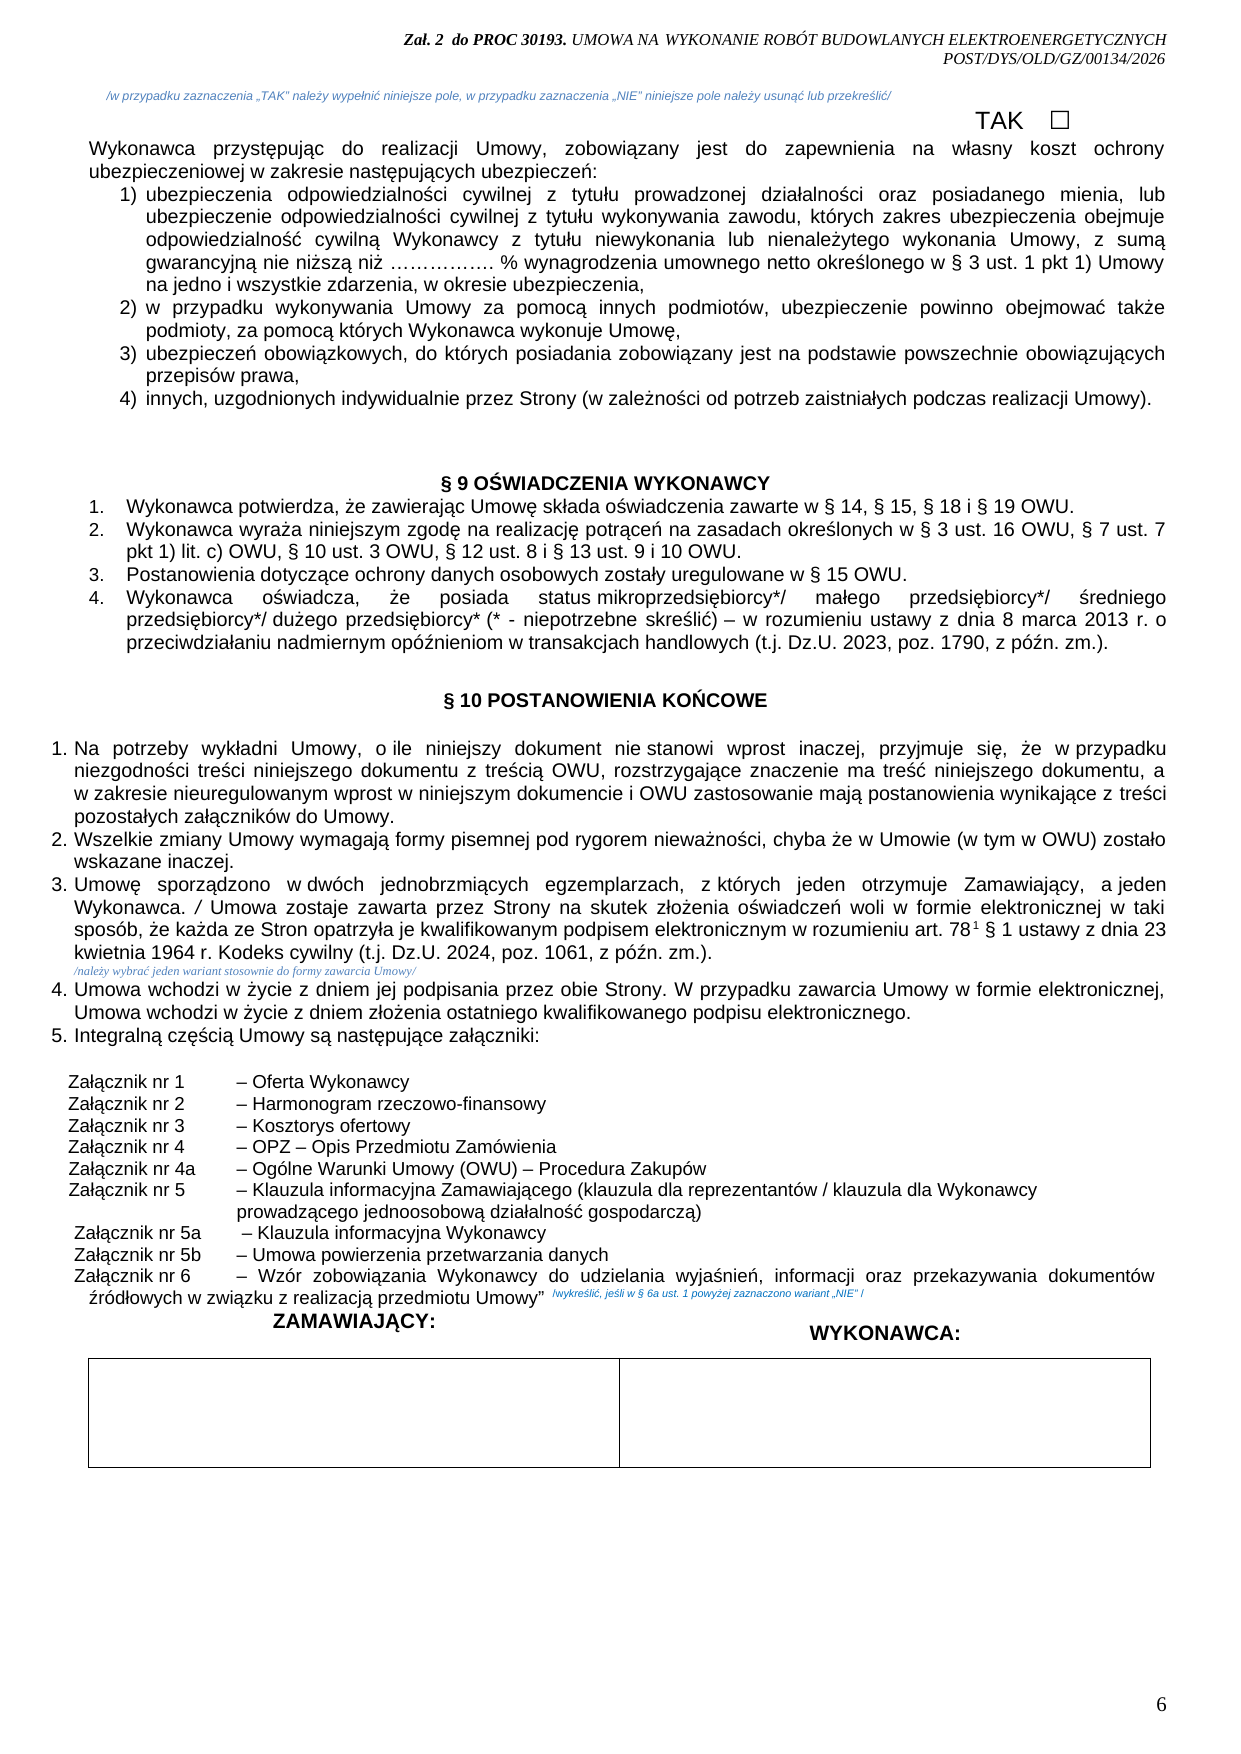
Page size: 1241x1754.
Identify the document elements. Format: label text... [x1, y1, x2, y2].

list ubezpieczenia odpowiedzialności cywilnej z tytułu prowadzonej działalności oraz posiadanego mienia, lub ubezpieczenie odpowiedzialności cywilnej z tytułu wykonywania zawodu, których zakres ubezpieczenia obejmuje odpowiedzialność cywilną Wykonawcy z tytułu niewykonania lub nienależytego wykonania Umowy, z sumą gwarancyjną nie niższą niż ……………. % wynagrodzenia umownego netto określonego w § 3 ust. 1 pkt 1) Umowy na jedno i wszystkie zdarzenia, w okresie ubezpieczenia, [119, 182, 1167, 296]
list innych, uzgodnionych indywidualnie przez Strony (w zależności od potrzeb zaistniałych podczas realizacji Umowy). [119, 387, 1167, 409]
list – Harmonogram rzeczowo-finansowy [126, 1093, 1167, 1114]
list Umowa wchodzi w życie z dniem jej podpisania przez obie Strony. W przypadku zawarcia Umowy w formie elektronicznej, Umowa wchodzi w życie z dniem złożenia ostatniego kwalifikowanego podpisu elektronicznego. [51, 978, 1167, 1023]
list Załącznik nr 4a – Ogólne Warunki Umowy (OWU) – Procedura Zakupów [68, 1157, 1167, 1179]
text § 9 OŚWIADCZENIA WYKONAWCY [44, 457, 1167, 495]
text /w przypadku zaznaczenia „TAK” należy wypełnić niniejsze pole, w przypadku zaznaczenia „NIE” niniejsze pole należy usunąć lub przekreślić/ TAK ☐ [106, 89, 1167, 137]
table_cell [620, 1359, 1150, 1467]
list – Oferta Wykonawcy [126, 1071, 1167, 1093]
list Wykonawca oświadcza, że posiada status mikroprzedsiębiorcy*/ małego przedsiębiorcy*/ średniego przedsiębiorcy*/ dużego przedsiębiorcy* (* - niepotrzebne skreślić) – w rozumieniu ustawy z dnia 8 marca 2013 r. o przeciwdziałaniu nadmiernym opóźnieniom w transakcjach handlowych (t.j. Dz.U. 2023, poz. 1790, z późn. zm.). [89, 586, 1167, 654]
table_header WYKONAWCA: [620, 1309, 1151, 1357]
list Wszelkie zmiany Umowy wymagają formy pisemnej pod rygorem nieważności, chyba że w Umowie (w tym w OWU) zostało wskazane inaczej. [51, 827, 1167, 873]
list Umowę sporządzono w dwóch jednobrzmiących egzemplarzach, z których jeden otrzymuje Zamawiający, a jeden Wykonawca. / Umowa zostaje zawarta przez Strony na skutek złożenia oświadczeń woli w formie elektronicznej w taki sposób, że każda ze Stron opatrzyła je kwalifikowanym podpisem elektronicznym w rozumieniu art. 781 § 1 ustawy z dnia 23 kwietnia 1964 r. Kodeks cywilny (t.j. Dz.U. 2024, poz. 1061, z późn. zm.). [51, 873, 1167, 964]
list ubezpieczeń obowiązkowych, do których posiadania zobowiązany jest na podstawie powszechnie obowiązujących przepisów prawa, [119, 341, 1167, 387]
list Załącznik nr 5a – Klauzula informacyjna Wykonawcy [59, 1222, 1167, 1244]
table_cell [89, 1359, 619, 1467]
list Integralną częścią Umowy są następujące załączniki: [51, 1023, 1167, 1046]
list – Kosztorys ofertowy [126, 1114, 1167, 1136]
list Załącznik nr 5b – Umowa powierzenia przetwarzania danych [59, 1244, 1167, 1265]
list Wykonawca wyraża niniejszym zgodę na realizację potrąceń na zasadach określonych w § 3 ust. 16 OWU, § 7 ust. 7 pkt 1) lit. c) OWU, § 10 ust. 3 OWU, § 12 ust. 8 i § 13 ust. 9 i 10 OWU. [89, 517, 1167, 563]
list Załącznik nr 6 – Wzór zobowiązania Wykonawcy do udzielania wyjaśnień, informacji oraz przekazywania dokumentów źródłowych w związku z realizacją przedmiotu Umowy” /wykreślić, jeśli w § 6a ust. 1 powyżej zaznaczono wariant „NIE” / [74, 1265, 1167, 1308]
list Na potrzeby wykładni Umowy, o ile niniejszy dokument nie stanowi wprost inaczej, przyjmuje się, że w przypadku niezgodności treści niniejszego dokumentu z treścią OWU, rozstrzygające znaczenie ma treść niniejszego dokumentu, a w zakresie nieuregulowanym wprost w niniejszym dokumencie i OWU zastosowanie mają postanowienia wynikające z treści pozostałych załączników do Umowy. [51, 737, 1167, 827]
list w przypadku wykonywania Umowy za pomocą innych podmiotów, ubezpieczenie powinno obejmować także podmioty, za pomocą których Wykonawca wykonuje Umowę, [119, 296, 1167, 341]
list – OPZ – Opis Przedmiotu Zamówienia [126, 1136, 1167, 1157]
list /należy wybrać jeden wariant stosownie do formy zawarcia Umowy/ [74, 964, 1167, 978]
text Wykonawca przystępując do realizacji Umowy, zobowiązany jest do zapewnienia na własny koszt ochrony ubezpieczeniowej w zakresie następujących ubezpieczeń: [89, 137, 1167, 182]
table_header ZAMAWIAJĄCY: [89, 1309, 620, 1357]
text § 10 POSTANOWIENIA KOŃCOWE [44, 689, 1167, 712]
list Postanowienia dotyczące ochrony danych osobowych zostały uregulowane w § 15 OWU. [89, 563, 1167, 586]
list Załącznik nr 5 – Klauzula informacyjna Zamawiającego (klauzula dla reprezentantów / klauzula dla Wykonawcy prowadzącego jednoosobową działalność gospodarczą) [68, 1179, 1167, 1222]
list Wykonawca potwierdza, że zawierając Umowę składa oświadczenia zawarte w § 14, § 15, § 18 i § 19 OWU. [89, 495, 1167, 517]
